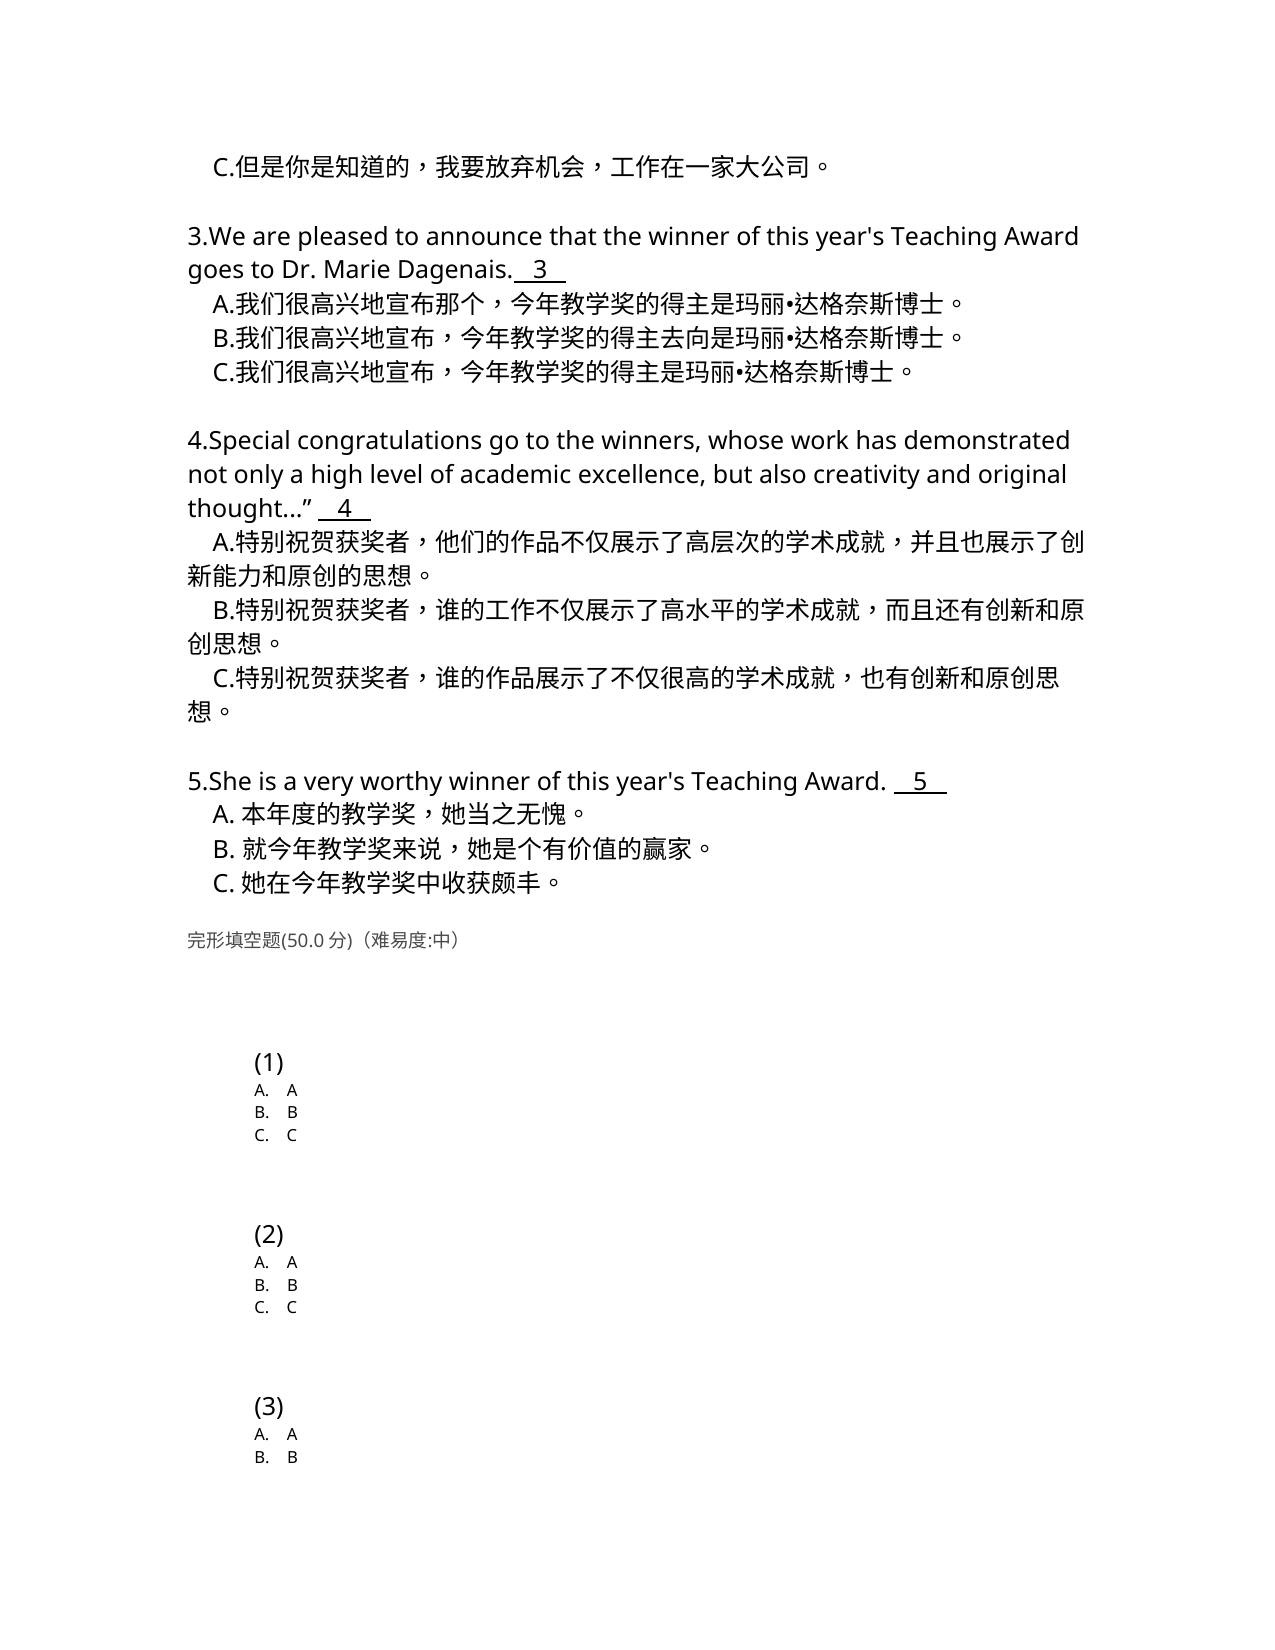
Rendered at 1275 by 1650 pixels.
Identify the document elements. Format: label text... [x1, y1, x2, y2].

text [187, 150, 1087, 928]
text (1) [254, 1044, 1087, 1078]
text (2) [254, 1217, 1087, 1251]
text 完形填空题(50.0分)（难易度:中） [187, 928, 1087, 953]
text A. A B. B C. C [254, 1423, 1087, 1468]
text A. A B. B C. C [254, 1078, 1087, 1175]
text (3) [254, 1389, 1087, 1423]
text A. A B. B C. C [254, 1251, 1087, 1347]
